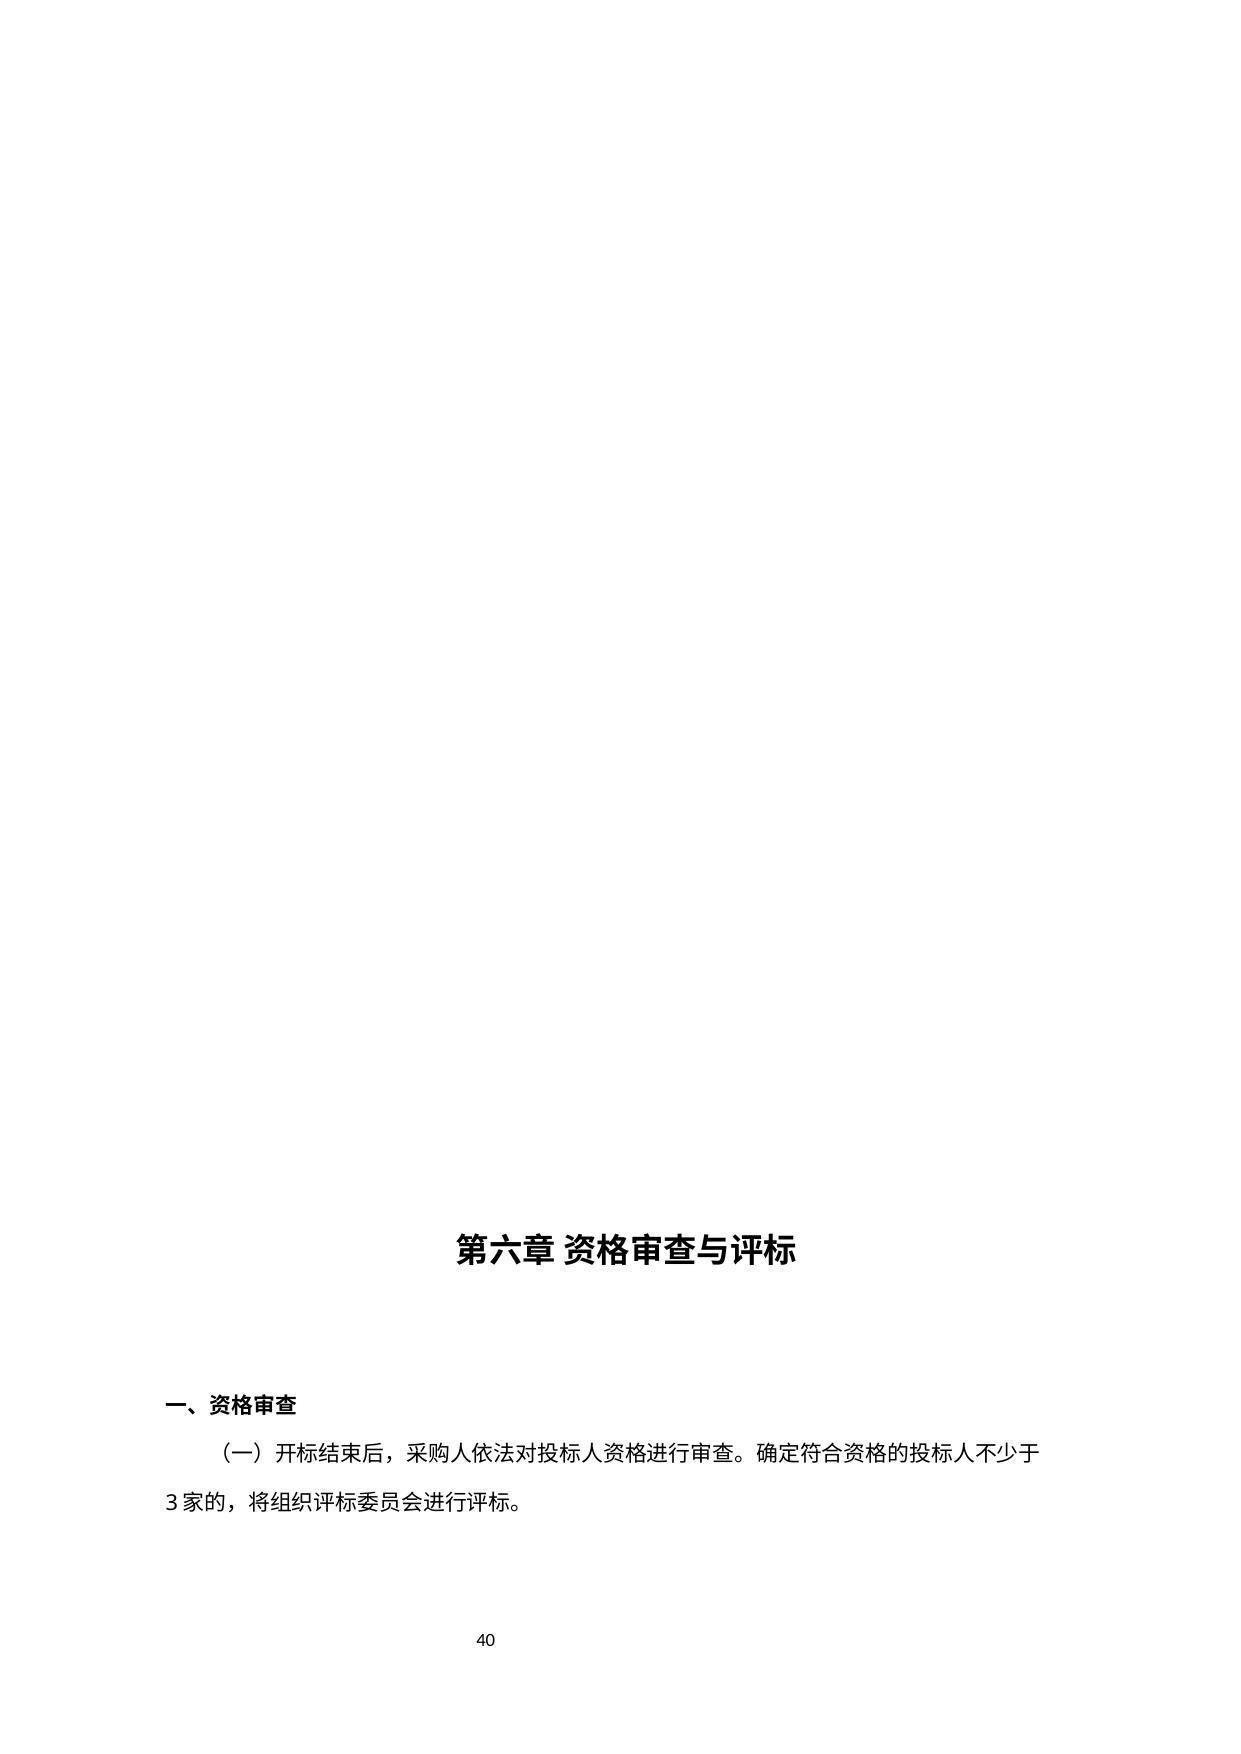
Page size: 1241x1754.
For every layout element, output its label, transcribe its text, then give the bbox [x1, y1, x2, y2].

text 一、资格审查 [165, 1387, 1087, 1420]
text （一）开标结束后，采购人依法对投标人资格进行审查。确定符合资格的投标人不少于3家的，将组织评标委员会进行评标。 [165, 1436, 1043, 1517]
text 第六章 资格审查与评标 [165, 1215, 1087, 1280]
